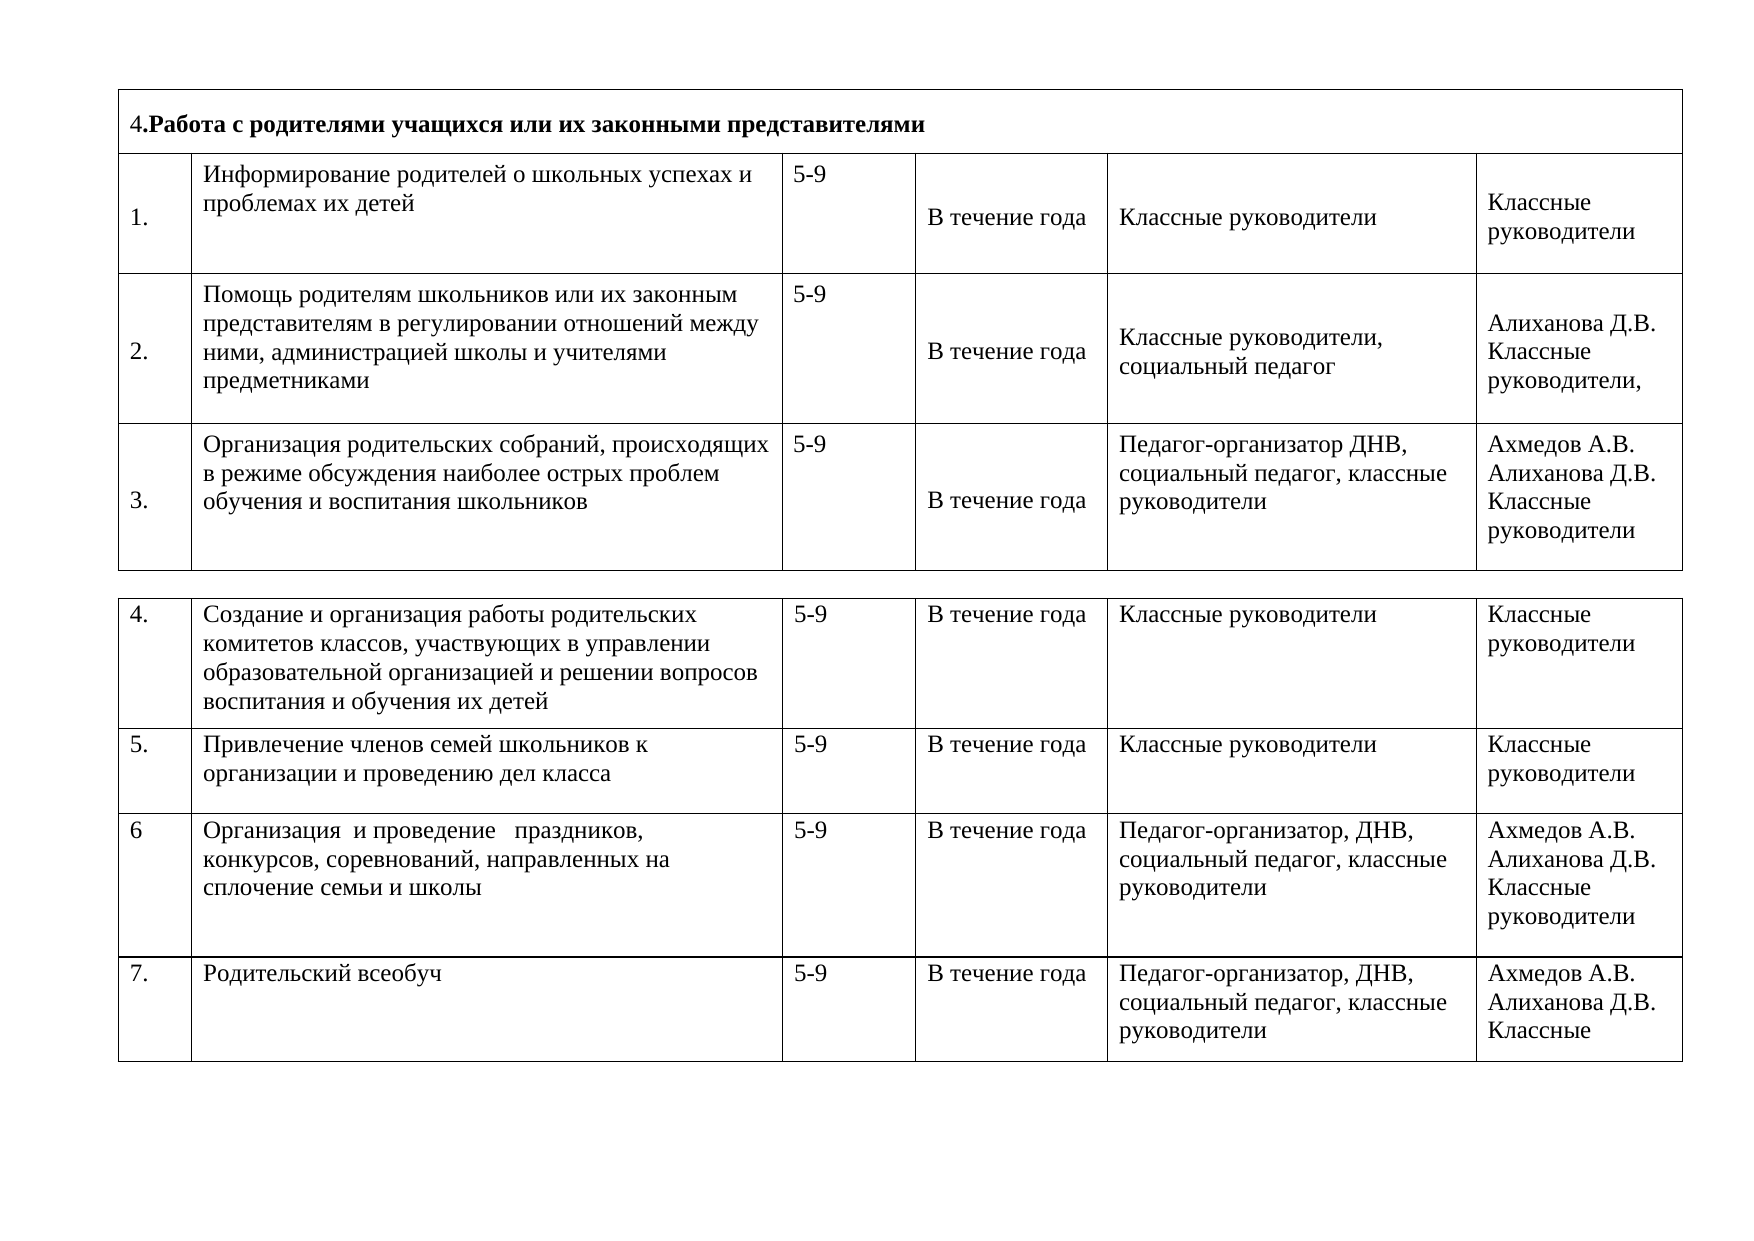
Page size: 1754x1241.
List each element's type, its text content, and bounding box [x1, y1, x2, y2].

table_cell Педагог-организатор ДНВ, социальный педагог, классные руководители [1108, 424, 1476, 570]
table_cell 5-9 [783, 154, 915, 273]
table_header Классные руководители [1108, 599, 1476, 728]
table_cell 5-9 [783, 958, 915, 1061]
table_cell Классные руководители [1108, 154, 1476, 273]
table_cell 4.Работа с родителями учащихся или их законными представителями [119, 90, 1682, 153]
table_cell 6 [119, 814, 191, 956]
table_header В течение года [916, 599, 1107, 728]
table_cell Помощь родителям школьников или их законным представителям в регулировании отношений между ними, администрацией школы и учителями предметниками [192, 274, 782, 422]
table_header 4. [119, 599, 191, 728]
table_cell Педагог-организатор, ДНВ, социальный педагог, классные руководители [1108, 814, 1476, 956]
table_cell Классные руководители [1477, 154, 1682, 273]
table_cell Привлечение членов семей школьников к организации и проведению дел класса [192, 729, 782, 813]
table_cell Ахмедов А.В. Алиханова Д.В. Классные руководители [1477, 424, 1682, 570]
table_cell 7. [119, 958, 191, 1061]
table_cell 5-9 [783, 274, 915, 422]
table_cell Классные руководители, социальный педагог [1108, 274, 1476, 422]
table_header Классные руководители [1477, 599, 1682, 728]
table_cell 1. [119, 154, 191, 273]
table_cell Организация родительских собраний, происходящих в режиме обсуждения наиболее острых проблем обучения и воспитания школьников [192, 424, 782, 570]
table_cell В течение года [916, 814, 1107, 956]
table_cell В течение года [916, 154, 1107, 273]
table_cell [1108, 958, 1476, 1061]
table_cell Классные руководители [1477, 729, 1682, 813]
table_cell Ахмедов А.В. Алиханова Д.В. Классные руководители [1477, 814, 1682, 956]
table_header Создание и организация работы родительских комитетов классов, участвующих в управлении образовательной организацией и решении вопросов воспитания и обучения их детей [192, 599, 782, 728]
table_cell В течение года [916, 958, 1107, 1061]
table_cell В течение года [916, 424, 1107, 570]
table_cell Организация и проведение праздников, конкурсов, соревнований, направленных на сплочение семьи и школы [192, 814, 782, 956]
table_cell В течение года [916, 274, 1107, 422]
table_header 5-9 [783, 599, 915, 728]
table_cell 5. [119, 729, 191, 813]
table_cell Алиханова Д.В. Классные руководители, [1477, 274, 1682, 422]
table_cell 5-9 [783, 729, 915, 813]
table_cell 3. [119, 424, 191, 570]
table_cell Информирование родителей о школьных успехах и проблемах их детей [192, 154, 782, 273]
table_cell Классные руководители [1108, 729, 1476, 813]
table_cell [192, 958, 782, 1061]
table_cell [1477, 958, 1682, 1061]
table_cell В течение года [916, 729, 1107, 813]
table_cell 5-9 [783, 424, 915, 570]
table_cell 2. [119, 274, 191, 422]
table_cell 5-9 [783, 814, 915, 956]
